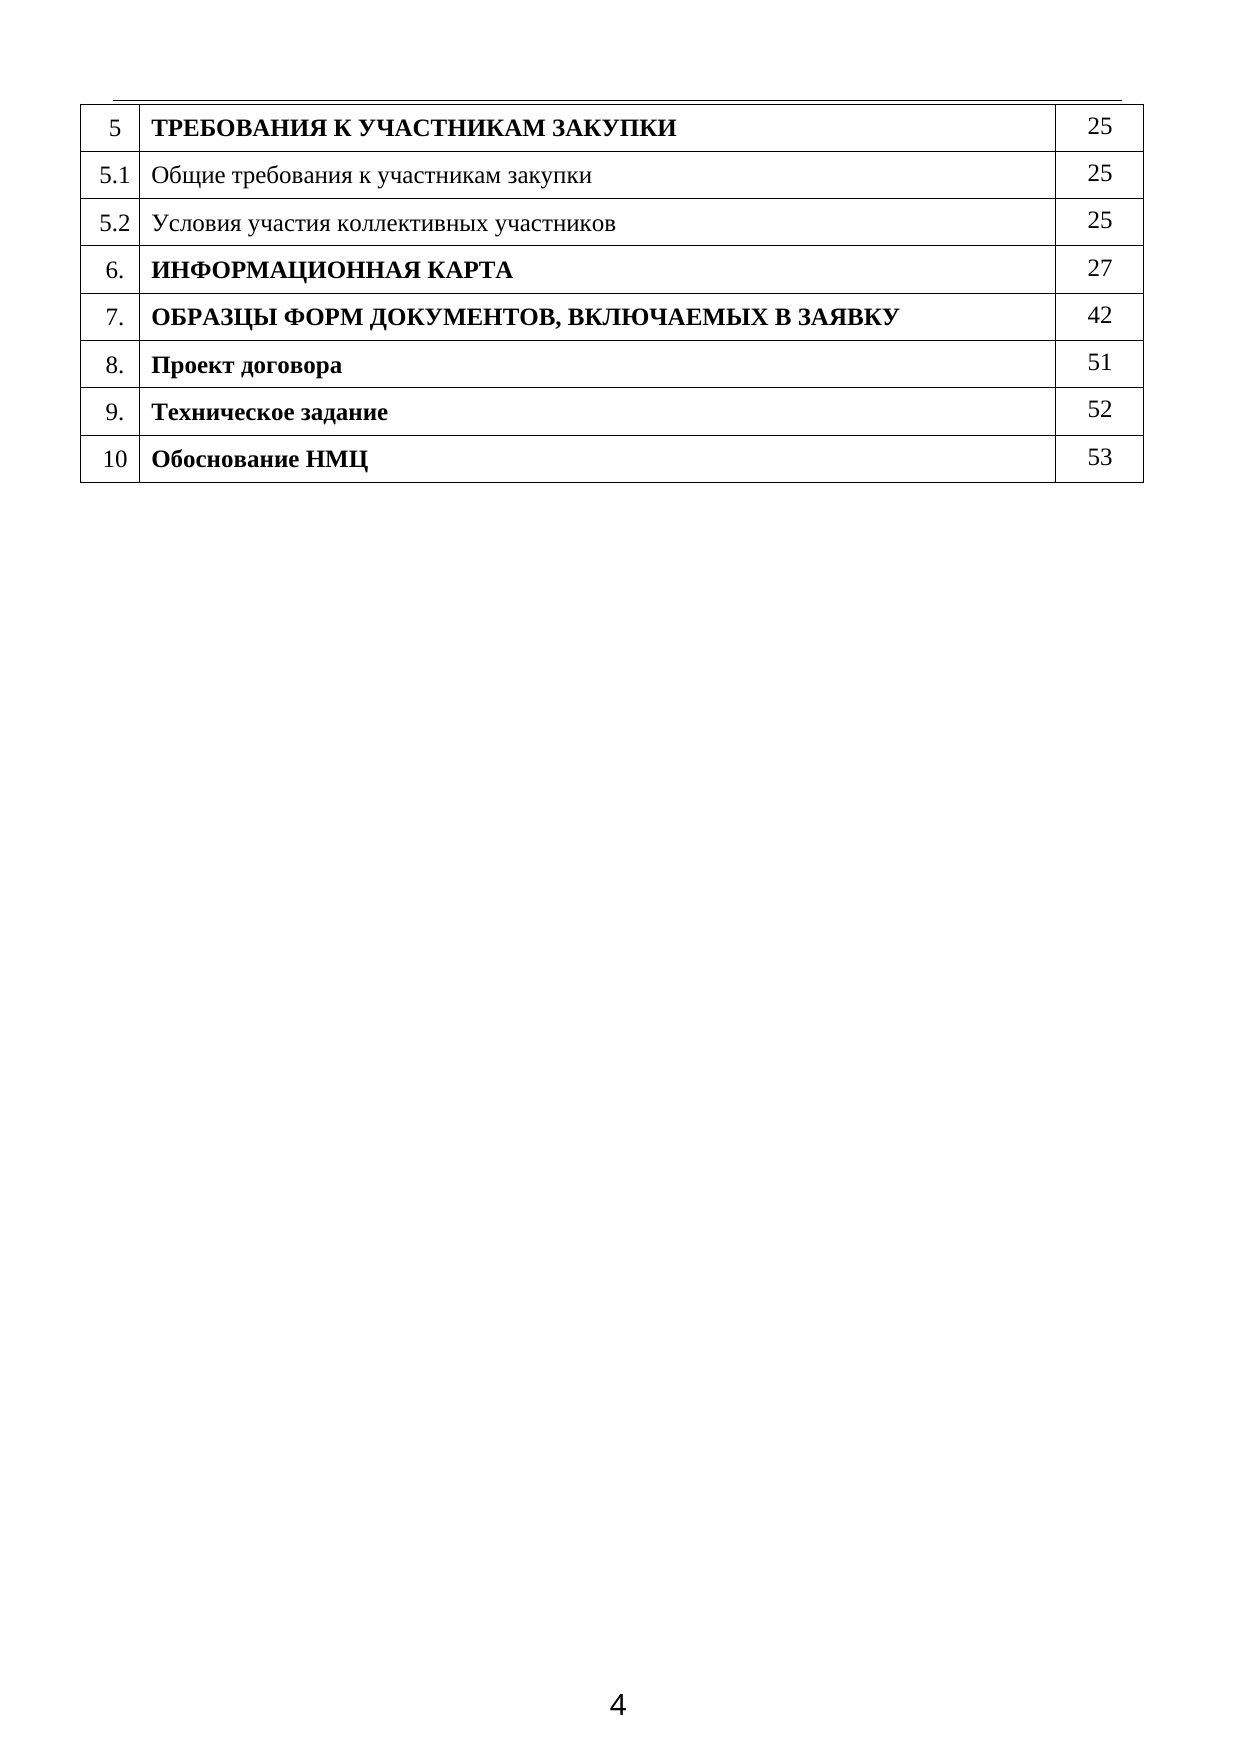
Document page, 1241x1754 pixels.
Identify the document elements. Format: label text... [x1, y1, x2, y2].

table_cell 27 [1056, 246, 1143, 293]
table_cell 52 [1056, 388, 1143, 434]
table_cell 5.2 [81, 199, 139, 245]
table_cell ТРЕБОВАНИЯ К УЧАСТНИКАМ ЗАКУПКИ [140, 105, 1055, 151]
table_cell 6. [81, 246, 139, 293]
table_cell 25 [1056, 152, 1143, 198]
table_cell ИНФОРМАЦИОННАЯ КАРТА [140, 246, 1055, 293]
table_cell Проект договора [140, 341, 1055, 387]
table_cell 53 [1056, 436, 1143, 482]
table_cell Обоснование НМЦ [140, 436, 1055, 482]
table_cell 7. [81, 294, 139, 340]
table_cell 5 [81, 105, 139, 151]
table_cell 25 [1056, 199, 1143, 245]
table_cell Техническое задание [140, 388, 1055, 434]
table_cell Общие требования к участникам закупки [140, 152, 1055, 198]
table_cell 10 [81, 436, 139, 482]
table_cell 42 [1056, 294, 1143, 340]
table_cell ОБРАЗЦЫ ФОРМ ДОКУМЕНТОВ, ВКЛЮЧАЕМЫХ В ЗАЯВКУ [140, 294, 1055, 340]
table_cell 51 [1056, 341, 1143, 387]
table_cell 5.1 [81, 152, 139, 198]
table_cell 8. [81, 341, 139, 387]
table_cell 25 [1056, 105, 1143, 151]
table_cell Условия участия коллективных участников [140, 199, 1055, 245]
table_cell 9. [81, 388, 139, 434]
